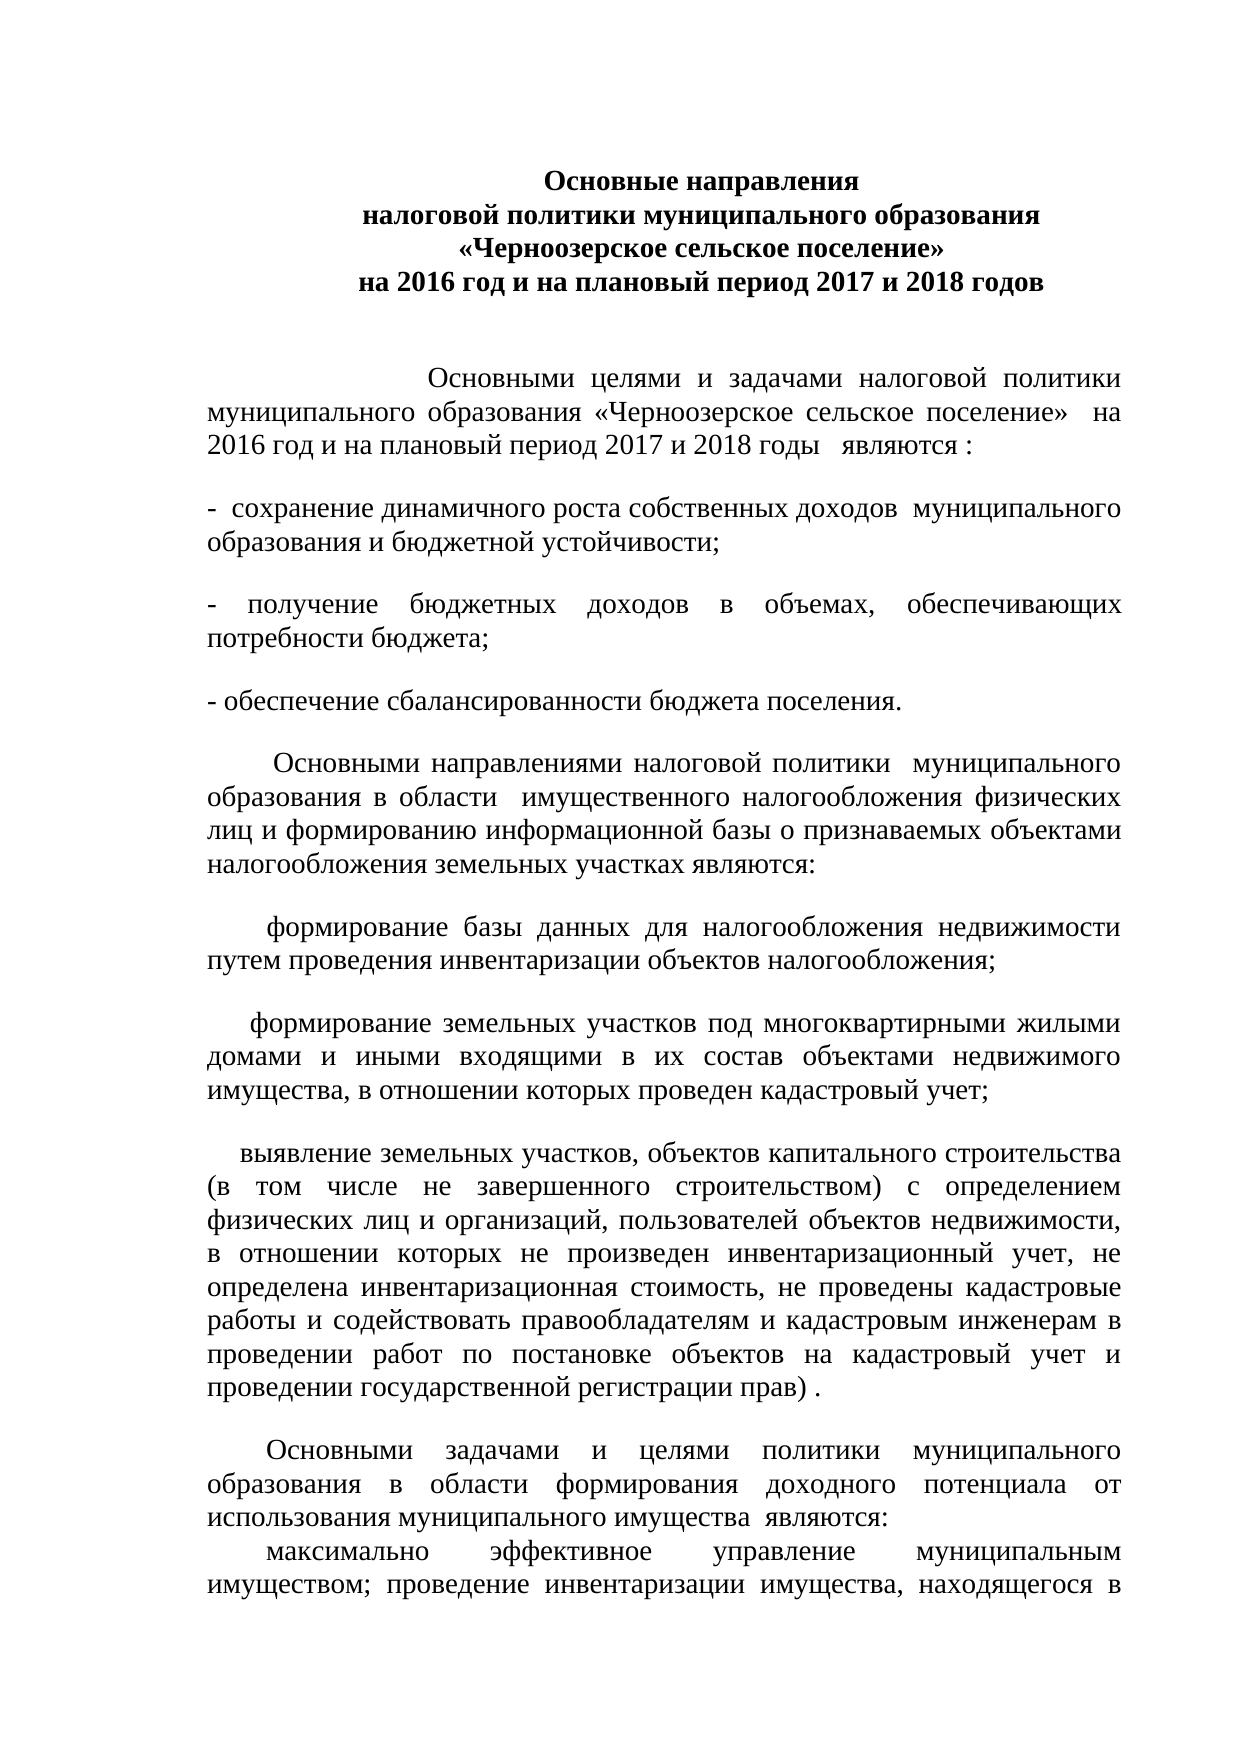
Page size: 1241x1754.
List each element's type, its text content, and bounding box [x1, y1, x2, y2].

text на 2016 год и на плановый период 2017 и 2018 годов [207, 264, 1122, 298]
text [207, 1533, 1122, 1600]
text - сохранение динамичного роста собственных доходов муниципального образования и бюджетной устойчивости; [207, 490, 1122, 557]
text «Черноозерское сельское поселение» [207, 231, 1122, 264]
text Основные направления [207, 163, 1122, 197]
text выявление земельных участков, объектов капитального строительства (в том числе не завершенного строительством) с определением физических лиц и организаций, пользователей объектов недвижимости, в отношении которых не произведен инвентаризационный учет, не определена инвентаризационная стоимость, не проведены кадастровые работы и содействовать правообладателям и кадастровым инженерам в проведении работ по постановке объектов на кадастровый учет и проведении государственной регистрации прав) . [207, 1135, 1122, 1403]
text Основными направлениями налоговой политики муниципального образования в области имущественного налогообложения физических лиц и формированию информационной базы о признаваемых объектами налогообложения земельных участках являются: [207, 745, 1122, 879]
text - обеспечение сбалансированности бюджета поселения. [207, 683, 1122, 716]
text формирование базы данных для налогообложения недвижимости путем проведения инвентаризации объектов налогообложения; [207, 909, 1122, 976]
text - получение бюджетных доходов в объемах, обеспечивающих потребности бюджета; [207, 586, 1122, 653]
text Основными целями и задачами налоговой политики муниципального образования «Черноозерское сельское поселение» на 2016 год и на плановый период 2017 и 2018 годы являются : [207, 360, 1122, 461]
text налоговой политики муниципального образования [207, 197, 1122, 231]
text формирование земельных участков под многоквартирными жилыми домами и иными входящими в их состав объектами недвижимого имущества, в отношении которых проведен кадастровый учет; [207, 1005, 1122, 1106]
text Основными задачами и целями политики муниципального образования в области формирования доходного потенциала от использования муниципального имущества являются: [207, 1432, 1122, 1533]
